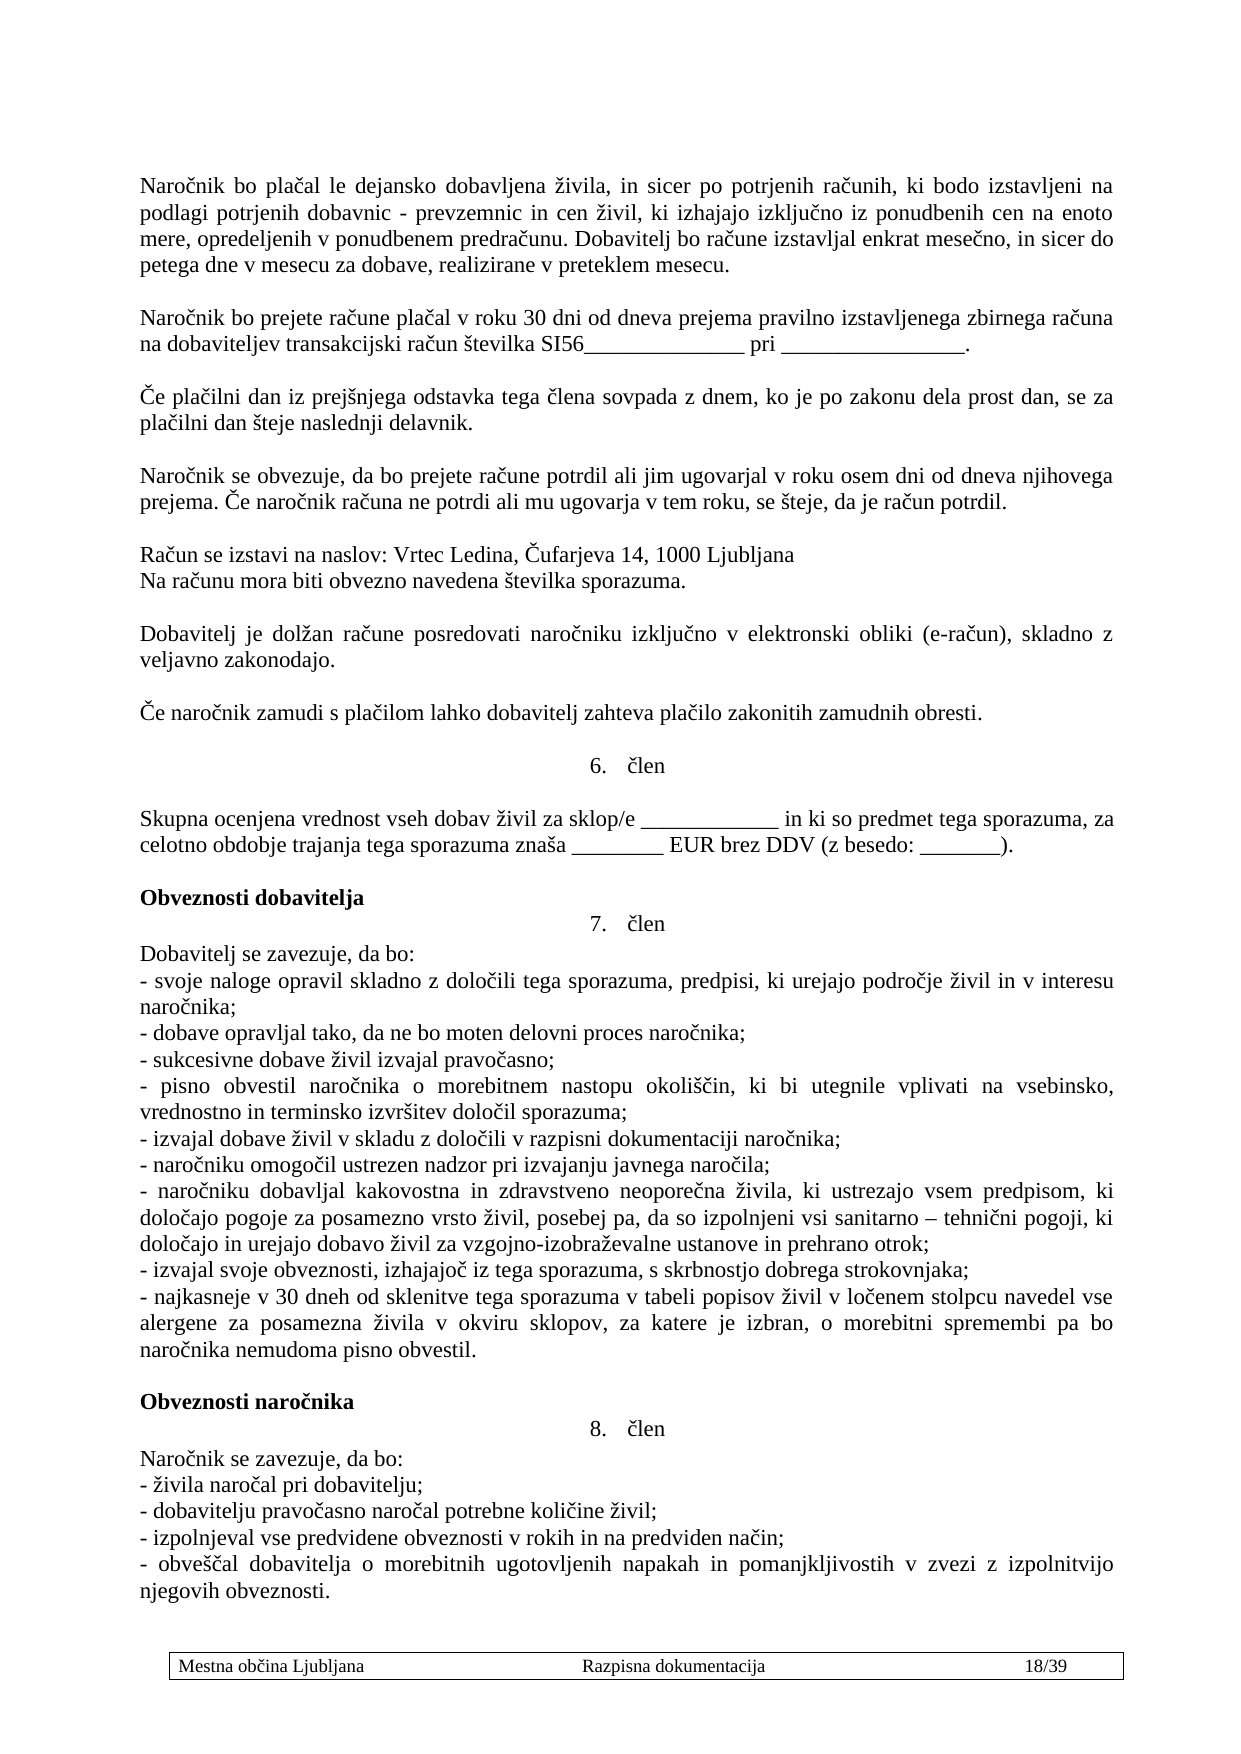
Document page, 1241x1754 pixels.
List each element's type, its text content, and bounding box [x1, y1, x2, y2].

text Če naročnik zamudi s plačilom lahko dobavitelj zahteva plačilo zakonitih zamudnih obresti. [139, 699, 1115, 726]
text - pisno obvestil naročnika o morebitnem nastopu okoliščin, ki bi utegnile vplivati na vsebinsko, vrednostno in terminsko izvršitev določil sporazuma; [139, 1072, 1115, 1125]
text Dobavitelj je dolžan račune posredovati naročniku izključno v elektronski obliki (e-račun), skladno z veljavno zakonodajo. [139, 620, 1115, 673]
list - obveščal dobavitelja o morebitnih ugotovljenih napakah in pomanjkljivostih v zvezi z izpolnitvijo njegovih obveznosti. [139, 1550, 1115, 1603]
list - dobavitelju pravočasno naročal potrebne količine živil; [139, 1498, 1115, 1524]
text - najkasneje v 30 dneh od sklenitve tega sporazuma v tabeli popisov živil v ločenem stolpcu navedel vse alergene za posamezna živila v okviru sklopov, za katere je izbran, o morebitni spremembi pa bo naročnika nemudoma pisno obvestil. [139, 1283, 1115, 1362]
text - dobave opravljal tako, da ne bo moten delovni proces naročnika; [139, 1019, 1115, 1046]
list Obveznosti naročnika [139, 1388, 1115, 1415]
text Naročnik bo plačal le dejansko dobavljena živila, in sicer po potrjenih računih, ki bodo izstavljeni na podlagi potrjenih dobavnic - prevzemnic in cen živil, ki izhajajo izključno iz ponudbenih cen na enoto mere, opredeljenih v ponudbenem predračunu. Dobavitelj bo račune izstavljal enkrat mesečno, in sicer do petega dne v mesecu za dobave, realizirane v preteklem mesecu. [139, 172, 1115, 278]
text - sukcesivne dobave živil izvajal pravočasno; [139, 1046, 1115, 1072]
text - izvajal dobave živil v skladu z določili v razpisni dokumentaciji naročnika; [139, 1125, 1115, 1151]
list člen [139, 752, 1115, 778]
text Če plačilni dan iz prejšnjega odstavka tega člena sovpada z dnem, ko je po zakonu dela prost dan, se za plačilni dan šteje naslednji delavnik. [139, 383, 1115, 436]
text - naročniku dobavljal kakovostna in zdravstveno neoporečna živila, ki ustrezajo vsem predpisom, ki določajo pogoje za posamezno vrsto živil, posebej pa, da so izpolnjeni vsi sanitarno – tehnični pogoji, ki določajo in urejajo dobavo živil za vzgojno-izobraževalne ustanove in prehrano otrok; [139, 1177, 1115, 1257]
list člen [139, 1415, 1115, 1441]
text Naročnik bo prejete račune plačal v roku 30 dni od dneva prejema pravilno izstavljenega zbirnega računa na dobaviteljev transakcijski račun številka SI56______________ pri ________________. [139, 304, 1115, 357]
text Naročnik se obvezuje, da bo prejete račune potrdil ali jim ugovarjal v roku osem dni od dneva njihovega prejema. Če naročnik računa ne potrdi ali mu ugovarja v tem roku, se šteje, da je račun potrdil. [139, 462, 1115, 515]
text Račun se izstavi na naslov: Vrtec Ledina, Čufarjeva 14, 1000 Ljubljana [139, 541, 1115, 567]
text - svoje naloge opravil skladno z določili tega sporazuma, predpisi, ki urejajo področje živil in v interesu naročnika; [139, 967, 1115, 1019]
text Obveznosti dobavitelja [139, 884, 1115, 910]
list - izpolnjeval vse predvidene obveznosti v rokih in na predviden način; [139, 1524, 1115, 1550]
list člen [139, 910, 1115, 936]
text Dobavitelj se zavezuje, da bo: [139, 940, 1115, 967]
text - naročniku omogočil ustrezen nadzor pri izvajanju javnega naročila; [139, 1151, 1115, 1177]
text Skupna ocenjena vrednost vseh dobav živil za sklop/e ____________ in ki so predmet tega sporazuma, za celotno obdobje trajanja tega sporazuma znaša ________ EUR brez DDV (z besedo: _______). [139, 805, 1115, 857]
text Na računu mora biti obvezno navedena številka sporazuma. [139, 567, 1115, 594]
list - živila naročal pri dobavitelju; [139, 1471, 1115, 1498]
text - izvajal svoje obveznosti, izhajajoč iz tega sporazuma, s skrbnostjo dobrega strokovnjaka; [139, 1257, 1115, 1283]
list Naročnik se zavezuje, da bo: [139, 1445, 1115, 1471]
